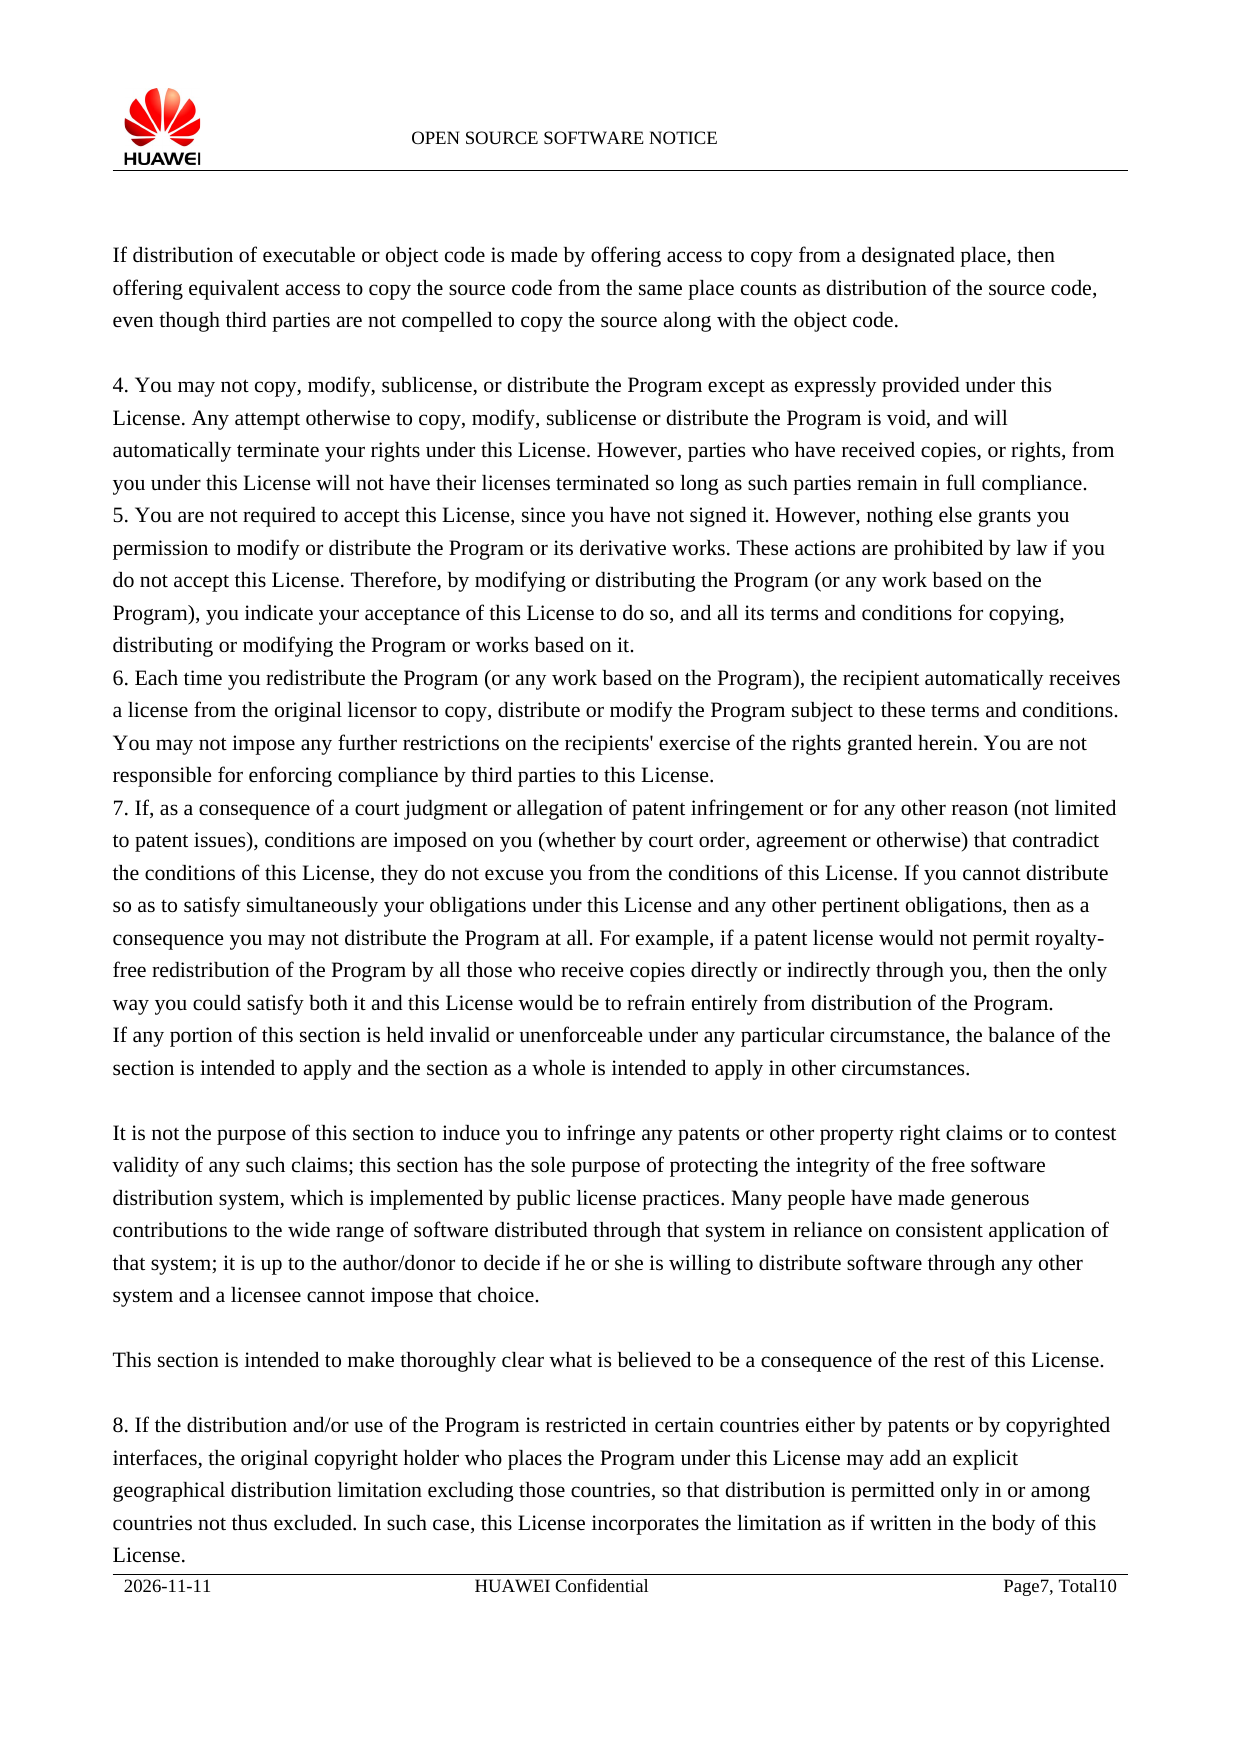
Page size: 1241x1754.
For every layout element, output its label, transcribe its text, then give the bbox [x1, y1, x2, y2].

picture [124, 88, 201, 165]
